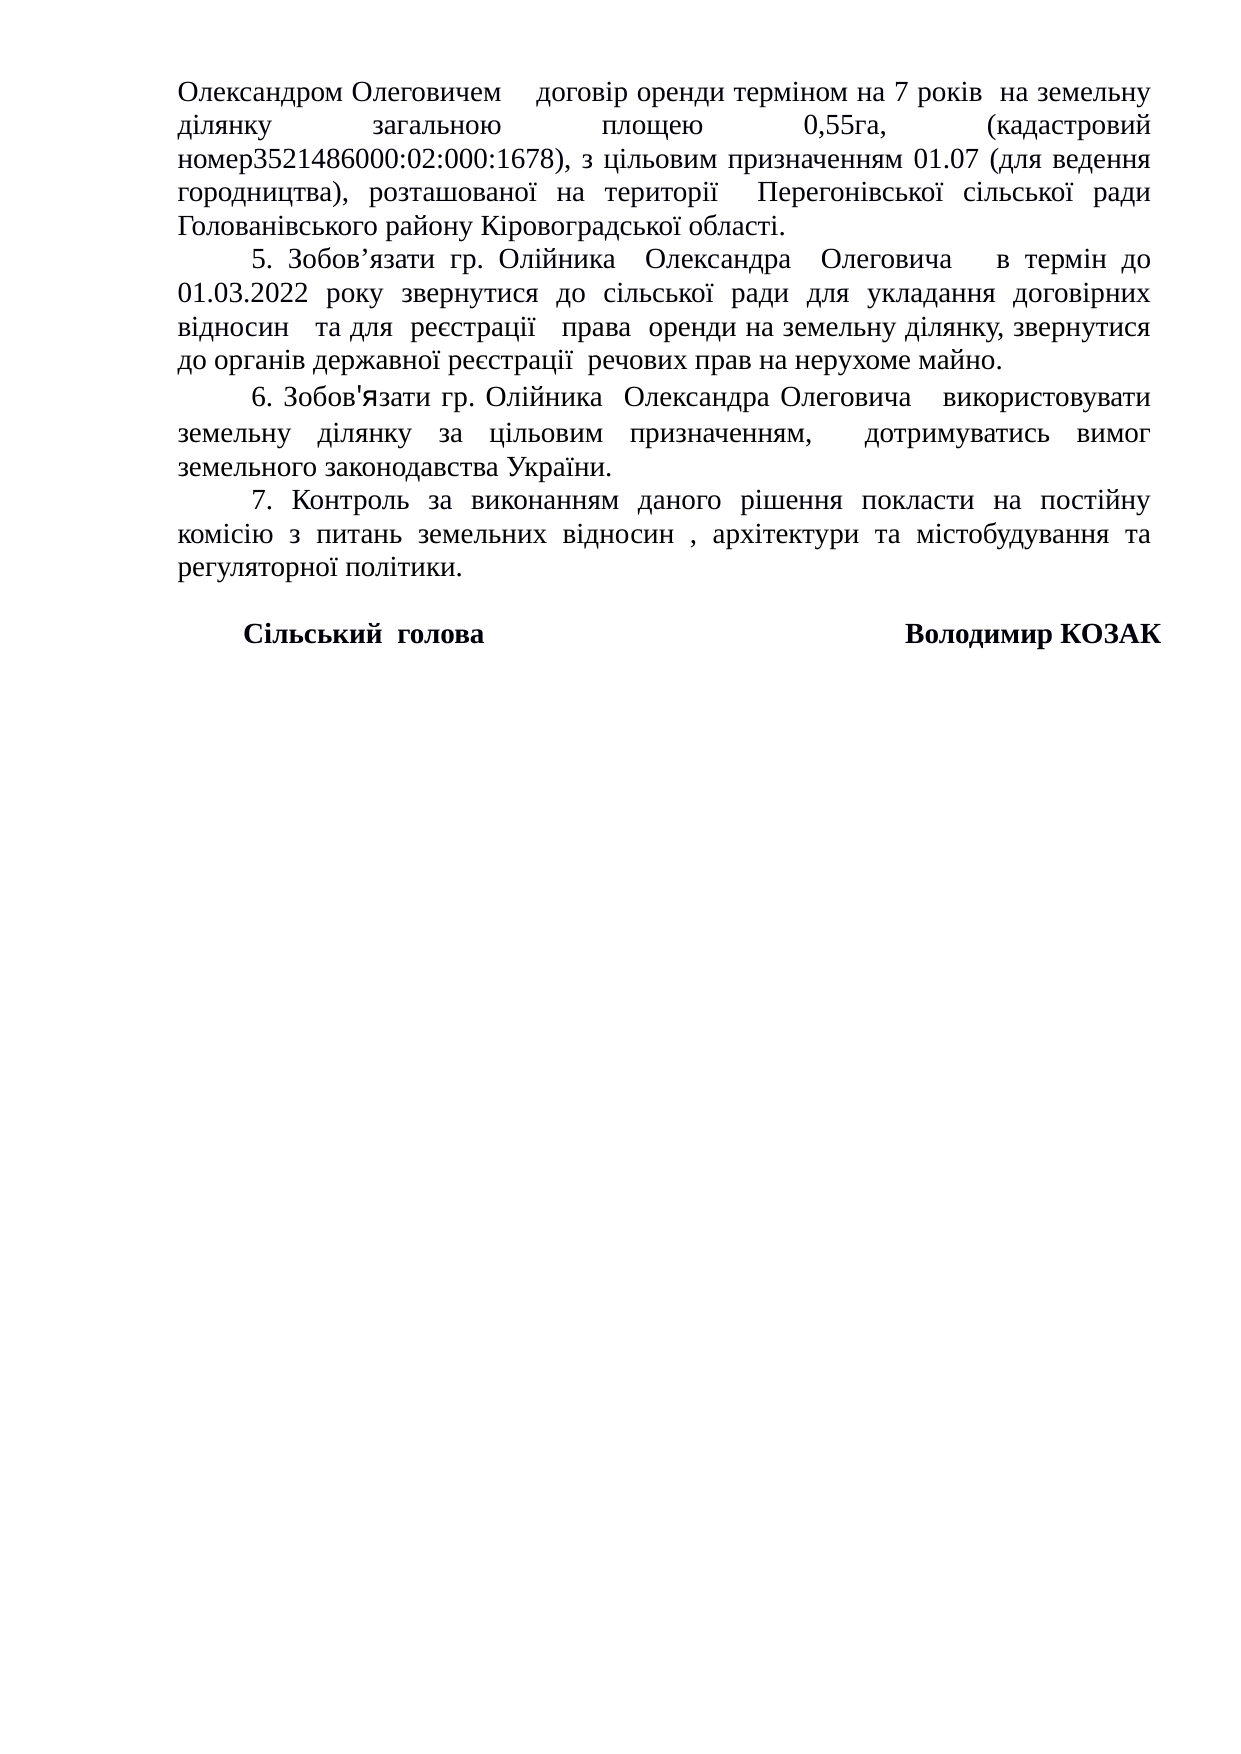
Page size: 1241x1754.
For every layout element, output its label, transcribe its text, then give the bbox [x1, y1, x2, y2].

text 5. Зобов’язати гр. Олійника Олександра Олеговича в термін до 01.03.2022 року звернутися до сільської ради для укладання договірних відносин та для реєстрації права оренди на земельну ділянку, звернутися до органів державної реєстрації речових прав на нерухоме майно. [177, 242, 1152, 376]
text 7. Контроль за виконанням даного рішення покласти на постійну комісію з питань земельних відносин , архітектури та містобудування та регуляторної політики. [177, 482, 1152, 583]
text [177, 74, 1152, 242]
text 6. Зобов'язати гр. Олійника Олександра Олеговича використовувати земельну ділянку за цільовим призначенням, дотримуватись вимог земельного законодавства України. [177, 376, 1152, 482]
text Сільський голова Володимир КОЗАК [177, 617, 1228, 650]
